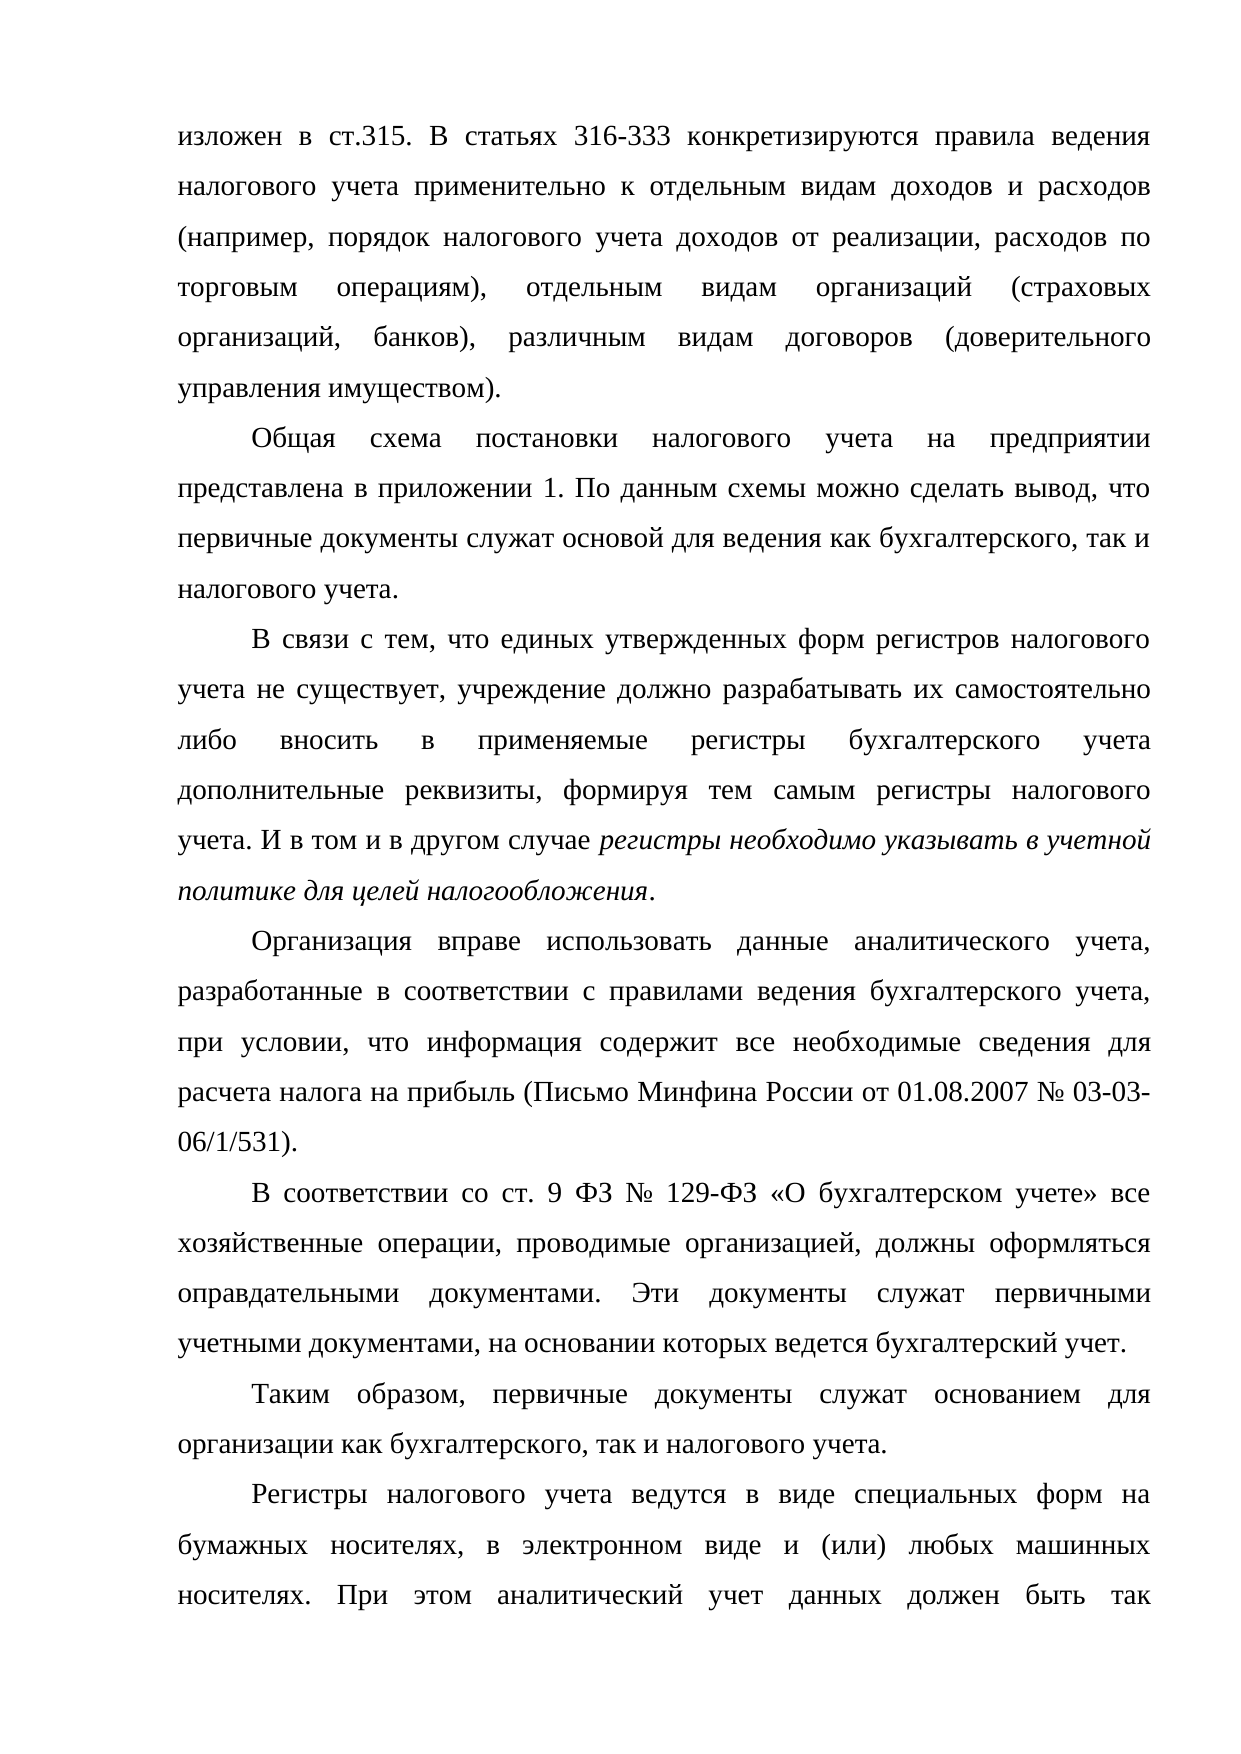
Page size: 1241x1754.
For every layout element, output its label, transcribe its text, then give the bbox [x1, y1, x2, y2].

text В соответствии со ст. 9 ФЗ № 129-ФЗ «О бухгалтерском учете» все хозяйственные операции, проводимые организацией, должны оформляться оправдательными документами. Эти документы служат первичными учетными документами, на основании которых ведется бухгалтерский учет. [177, 1175, 1152, 1359]
text Таким образом, первичные документы служат основанием для организации как бухгалтерского, так и налогового учета. [177, 1376, 1152, 1460]
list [177, 118, 1152, 403]
text Организация вправе использовать данные аналитического учета, разработанные в соответствии с правилами ведения бухгалтерского учета, при условии, что информация содержит все необходимые сведения для расчета налога на прибыль (Письмо Минфина России от 01.08.2007 № 03-03-06/1/531). [177, 923, 1152, 1158]
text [177, 1477, 1152, 1611]
text Общая схема постановки налогового учета на предприятии представлена в приложении 1. По данным схемы можно сделать вывод, что первичные документы служат основой для ведения как бухгалтерского, так и налогового учета. [177, 420, 1152, 604]
text В связи с тем, что единых утвержденных форм регистров налогового учета не существует, учреждение должно разрабатывать их самостоятельно либо вносить в применяемые регистры бухгалтерского учета дополнительные реквизиты, формируя тем самым регистры налогового учета. И в том и в другом случае регистры необходимо указывать в учетной политике для целей налогообложения. [177, 621, 1152, 906]
